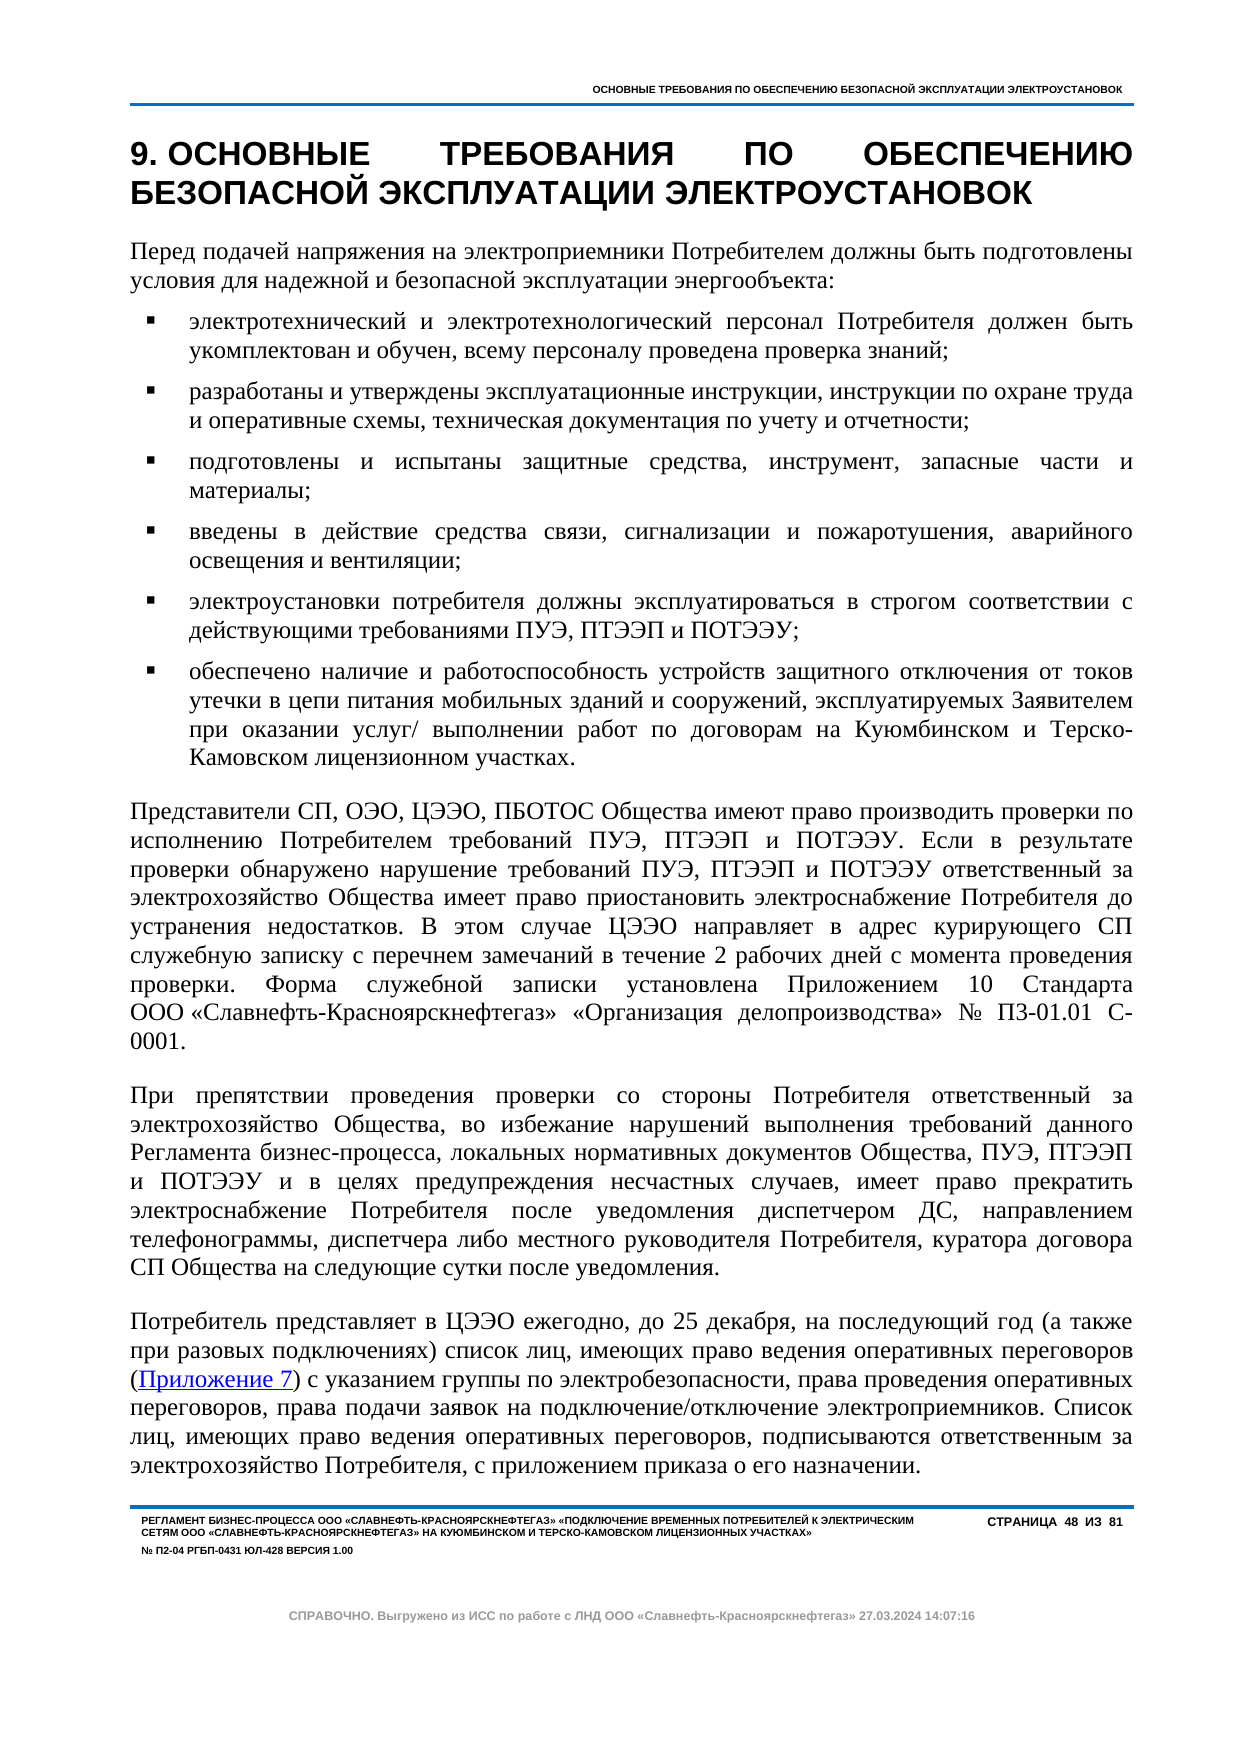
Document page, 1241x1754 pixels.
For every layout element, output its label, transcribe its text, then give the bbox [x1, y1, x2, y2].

text Перед подачей напряжения на электроприемники Потребителем должны быть подготовлены условия для надежной и безопасной эксплуатации энергообъекта: [130, 236, 1134, 294]
list электроустановки потребителя должны эксплуатироваться в строгом соответствии с действующими требованиями ПУЭ, ПТЭЭП и ПОТЭЭУ; [145, 586, 1134, 644]
list разработаны и утверждены эксплуатационные инструкции, инструкции по охране труда и оперативные схемы, техническая документация по учету и отчетности; [145, 376, 1134, 434]
subtitle ОСНОВНЫЕ ТРЕБОВАНИЯ ПО ОБЕСПЕЧЕНИЮ БЕЗОПАСНОЙ ЭКСПЛУАТАЦИИ ЭЛектроУСТАНОВОК [130, 134, 1134, 211]
list подготовлены и испытаны защитные средства, инструмент, запасные части и материалы; [145, 446, 1134, 504]
text При препятствии проведения проверки со стороны Потребителя ответственный за электрохозяйство Общества, во избежание нарушений выполнения требований данного Регламента бизнес-процесса, локальных нормативных документов Общества, ПУЭ, ПТЭЭП и ПОТЭЭУ и в целях предупреждения несчастных случаев, имеет право прекратить электроснабжение Потребителя после уведомления диспетчером ДС, направлением телефонограммы, диспетчера либо местного руководителя Потребителя, куратора договора СП Общества на следующие сутки после уведомления. [130, 1080, 1134, 1281]
list электротехнический и электротехнологический персонал Потребителя должен быть укомплектован и обучен, всему персоналу проведена проверка знаний; [145, 306, 1134, 364]
text Представители СП, ОЭО, ЦЭЭО, ПБОТОС Общества имеют право производить проверки по исполнению Потребителем требований ПУЭ, ПТЭЭП и ПОТЭЭУ. Если в результате проверки обнаружено нарушение требований ПУЭ, ПТЭЭП и ПОТЭЭУ ответственный за электрохозяйство Общества имеет право приостановить электроснабжение Потребителя до устранения недостатков. В этом случае ЦЭЭО направляет в адрес курирующего СП служебную записку с перечнем замечаний в течение 2 рабочих дней с момента проведения проверки. Форма служебной записки установлена Приложением 10 Стандарта ООО «Славнефть-Красноярскнефтегаз» «Организация делопроизводства» № П3-01.01 С-0001. [130, 796, 1134, 1055]
list введены в действие средства связи, сигнализации и пожаротушения, аварийного освещения и вентиляции; [145, 516, 1134, 574]
list обеспечено наличие и работоспособность устройств защитного отключения от токов утечки в цепи питания мобильных зданий и сооружений, эксплуатируемых Заявителем при оказании услуг/ выполнении работ по договорам на Куюмбинском и Терско-Камовском лицензионном участках. [145, 656, 1134, 771]
text Потребитель представляет в ЦЭЭО ежегодно, до 25 декабря, на последующий год (а также при разовых подключениях) список лиц, имеющих право ведения оперативных переговоров (Приложение 7) с указанием группы по электробезопасности, права проведения оперативных переговоров, права подачи заявок на подключение/отключение электроприемников. Список лиц, имеющих право ведения оперативных переговоров, подписываются ответственным за электрохозяйство Потребителя, с приложением приказа о его назначении. [130, 1306, 1134, 1479]
